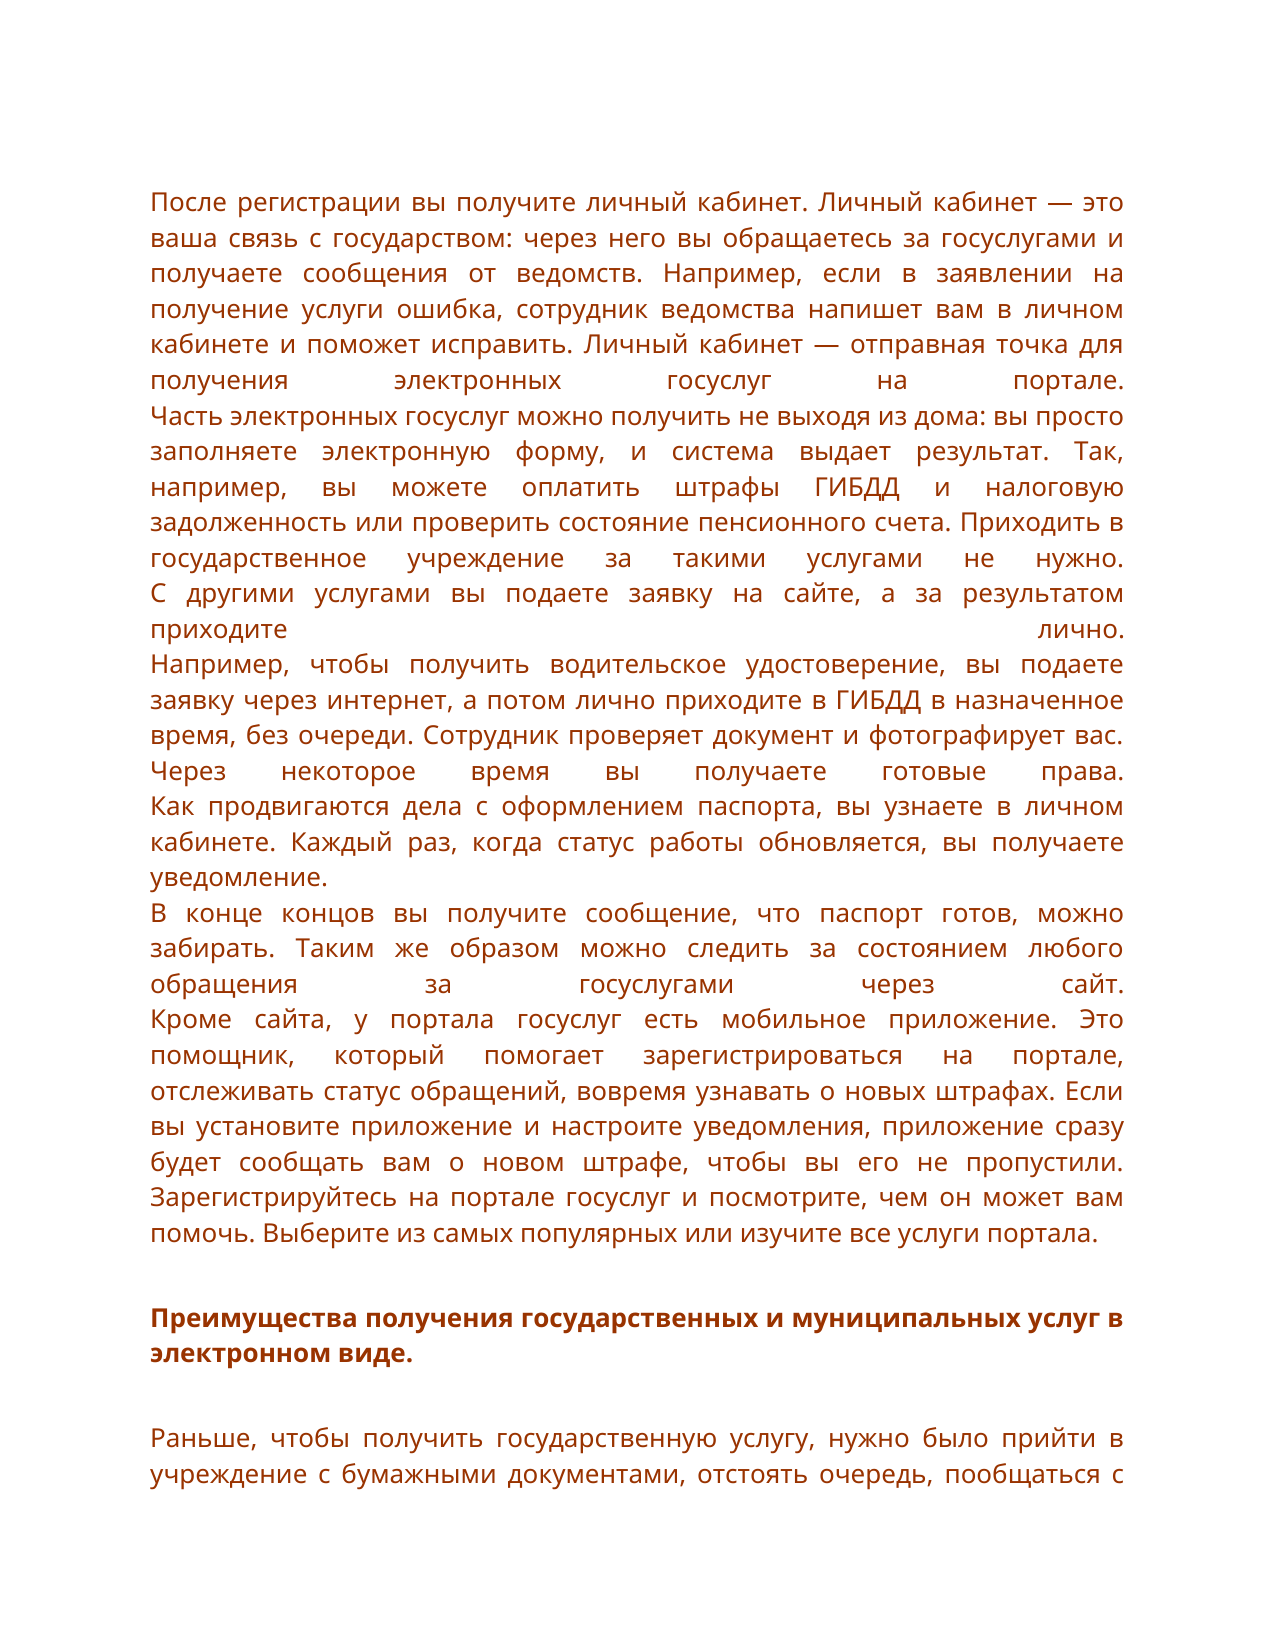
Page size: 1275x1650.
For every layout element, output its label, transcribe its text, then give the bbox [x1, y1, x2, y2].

text Преимущества получения государственных и муниципальных услуг в электронном виде. [150, 1265, 1125, 1370]
text После регистрации вы получите личный кабинет. Личный кабинет — это ваша связь с государством: через него вы обращаетесь за госуслугами и получаете сообщения от ведомств. Например, если в заявлении на получение услуги ошибка, сотрудник ведомства напишет вам в личном кабинете и поможет исправить. Личный кабинет — отправная точка для получения электронных госуслуг на портале. Часть электронных госуслуг можно получить не выходя из дома: вы просто заполняете электронную форму, и система выдает результат. Так, например, вы можете оплатить штрафы ГИБДД и налоговую задолженность или проверить состояние пенсионного счета. Приходить в государственное учреждение за такими услугами не нужно. С другими услугами вы подаете заявку на сайте, а за результатом приходите лично. Например, чтобы получить водительское удостоверение, вы подаете заявку через интернет, а потом лично приходите в ГИБДД в назначенное время, без очереди. Сотрудник проверяет документ и фотографирует вас. Через некоторое время вы получаете готовые права. Как продвигаются дела с оформлением паспорта, вы узнаете в личном кабинете. Каждый раз, когда статус работы обновляется, вы получаете уведомление. В конце концов вы получите сообщение, что паспорт готов, можно забирать. Таким же образом можно следить за состоянием любого обращения за госуслугами через сайт. Кроме сайта, у портала госуслуг есть мобильное приложение. Это помощник, который помогает зарегистрироваться на портале, отслеживать статус обращений, вовремя узнавать о новых штрафах. Если вы установите приложение и настроите уведомления, приложение сразу будет сообщать вам о новом штрафе, чтобы вы его не пропустили. Зарегистрируйтесь на портале госуслуг и посмотрите, чем он может вам помочь. Выберите из самых популярных или изучите все услуги портала. [150, 150, 1125, 1250]
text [150, 1386, 1125, 1491]
